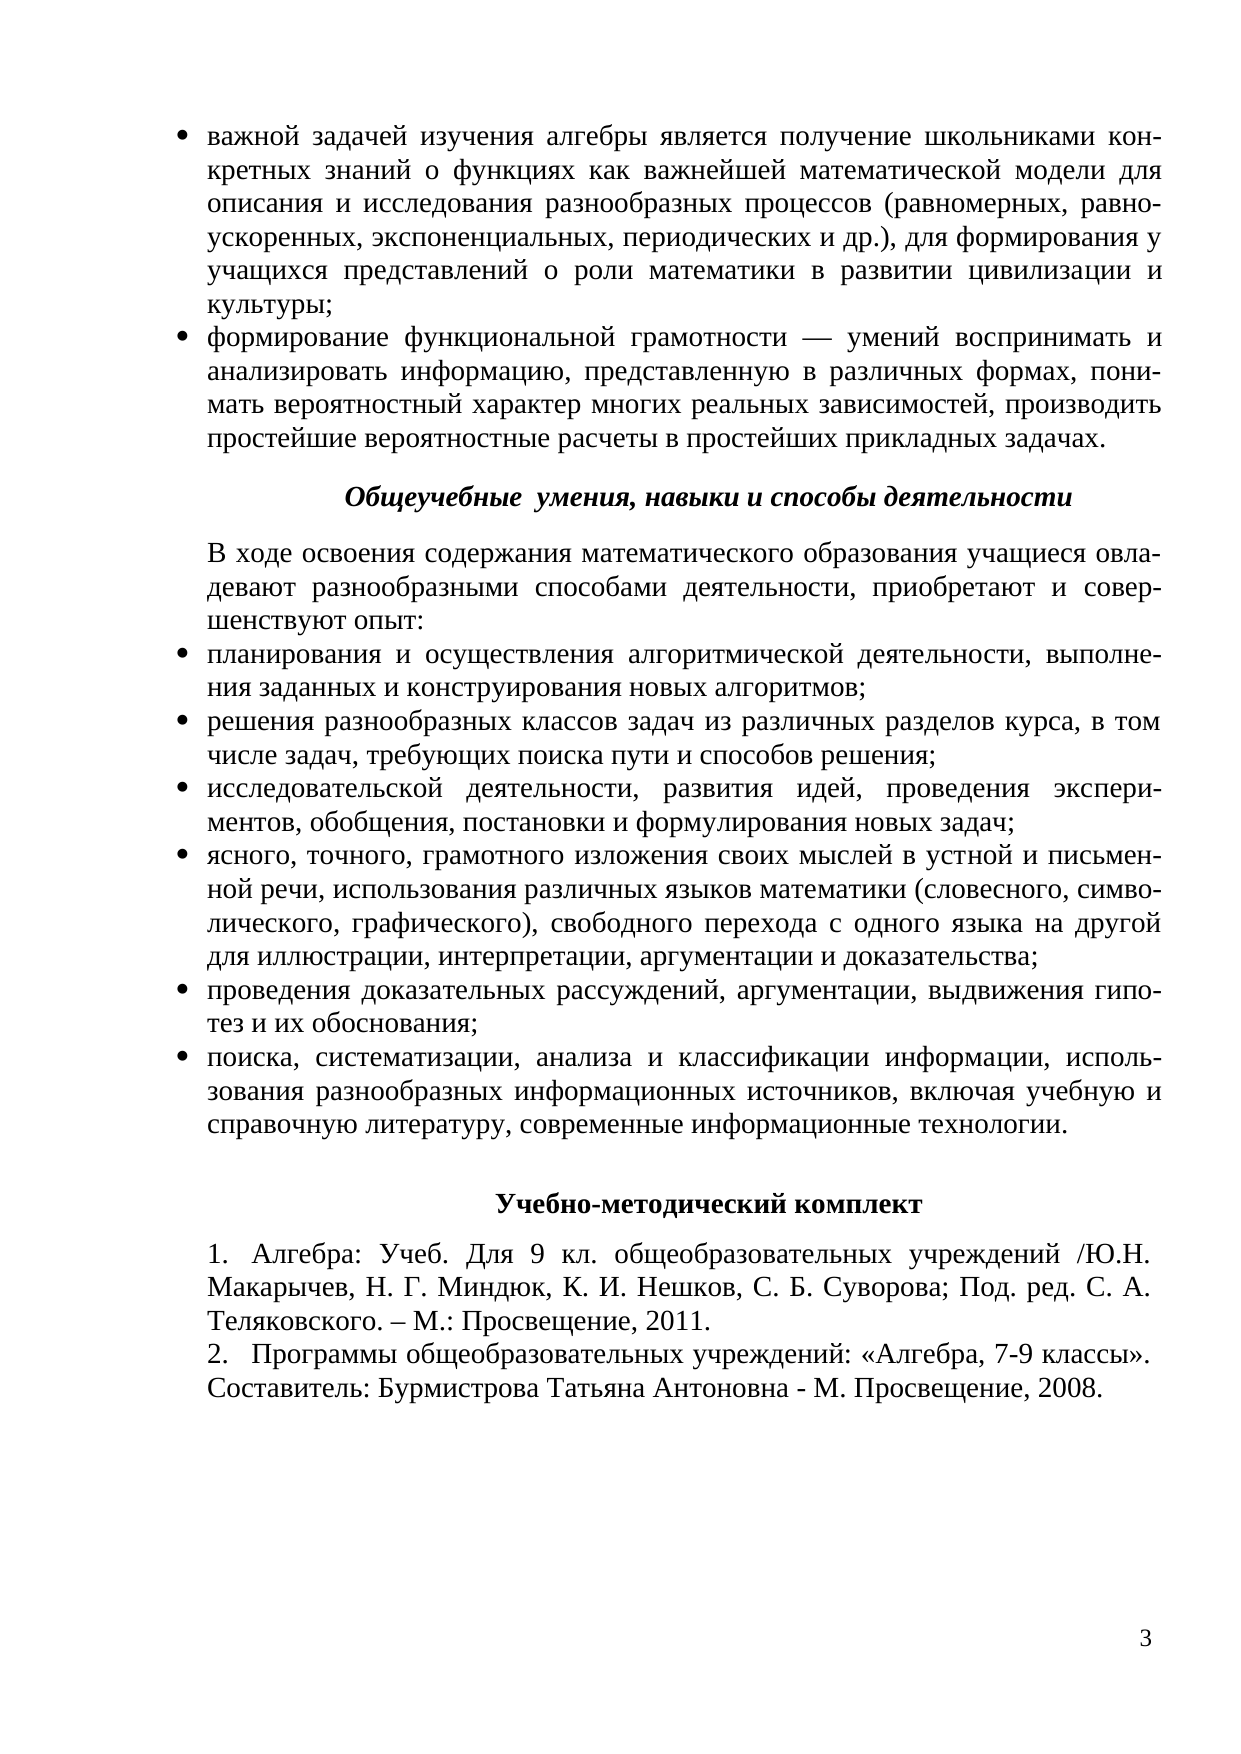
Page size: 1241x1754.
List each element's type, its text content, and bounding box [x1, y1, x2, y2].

subtitle Общеучебные умения, навыки и способы деятельности [177, 479, 1152, 512]
list важной задачей изучения алгебры является получение школьниками кон-кретных знаний о функциях как важнейшей математической модели для описания и исследования разнообразных процессов (равномерных, равно-ускоренных, экспоненциальных, периодических и др.), для формирования у учащихся представлений о роли математики в развитии цивилизации и культуры; [177, 118, 1162, 319]
list поиска, систематизации, анализа и классификации информации, исполь-зования разнообразных информационных источников, включая учебную и справочную литературу, современные информационные технологии. [177, 1039, 1162, 1140]
text В ходе освоения содержания математического образования учащиеся овла-девают разнообразными способами деятельности, приобретают и совер-шенствуют опыт: [207, 535, 1162, 636]
list решения разнообразных классов задач из различных разделов курса, в том числе задач, требующих поиска пути и способов решения; [177, 703, 1162, 770]
text Учебно-методический комплект [177, 1186, 1152, 1219]
list исследовательской деятельности, развития идей, проведения экспери-ментов, обобщения, постановки и формулирования новых задач; [177, 770, 1162, 837]
list планирования и осуществления алгоритмической деятельности, выполне-ния заданных и конструирования новых алгоритмов; [177, 636, 1162, 703]
list ясного, точного, грамотного изложения своих мыслей в устной и письмен-ной речи, использования различных языков математики (словесного, симво-лического, графического), свободного перехода с одного языка на другой для иллюстрации, интерпретации, аргументации и доказательства; [177, 837, 1162, 972]
list формирование функциональной грамотности — умений воспринимать и анализировать информацию, представленную в различных формах, пони-мать вероятностный характер многих реальных зависимостей, производить простейшие вероятностные расчеты в простейших прикладных задачах. [177, 319, 1162, 454]
list Алгебра: Учеб. Для 9 кл. общеобразовательных учреждений /Ю.Н. Макарычев, Н. Г. Миндюк, К. И. Нешков, С. Б. Суворова; Под. ред. С. А. Теляковского. – М.: Просвещение, 2011. [207, 1236, 1152, 1337]
list проведения доказательных рассуждений, аргументации, выдвижения гипо-тез и их обоснования; [177, 972, 1162, 1039]
list Программы общеобразовательных учреждений: «Алгебра, 7-9 классы». Составитель: Бурмистрова Татьяна Антоновна - М. Просвещение, 2008. [207, 1337, 1152, 1404]
